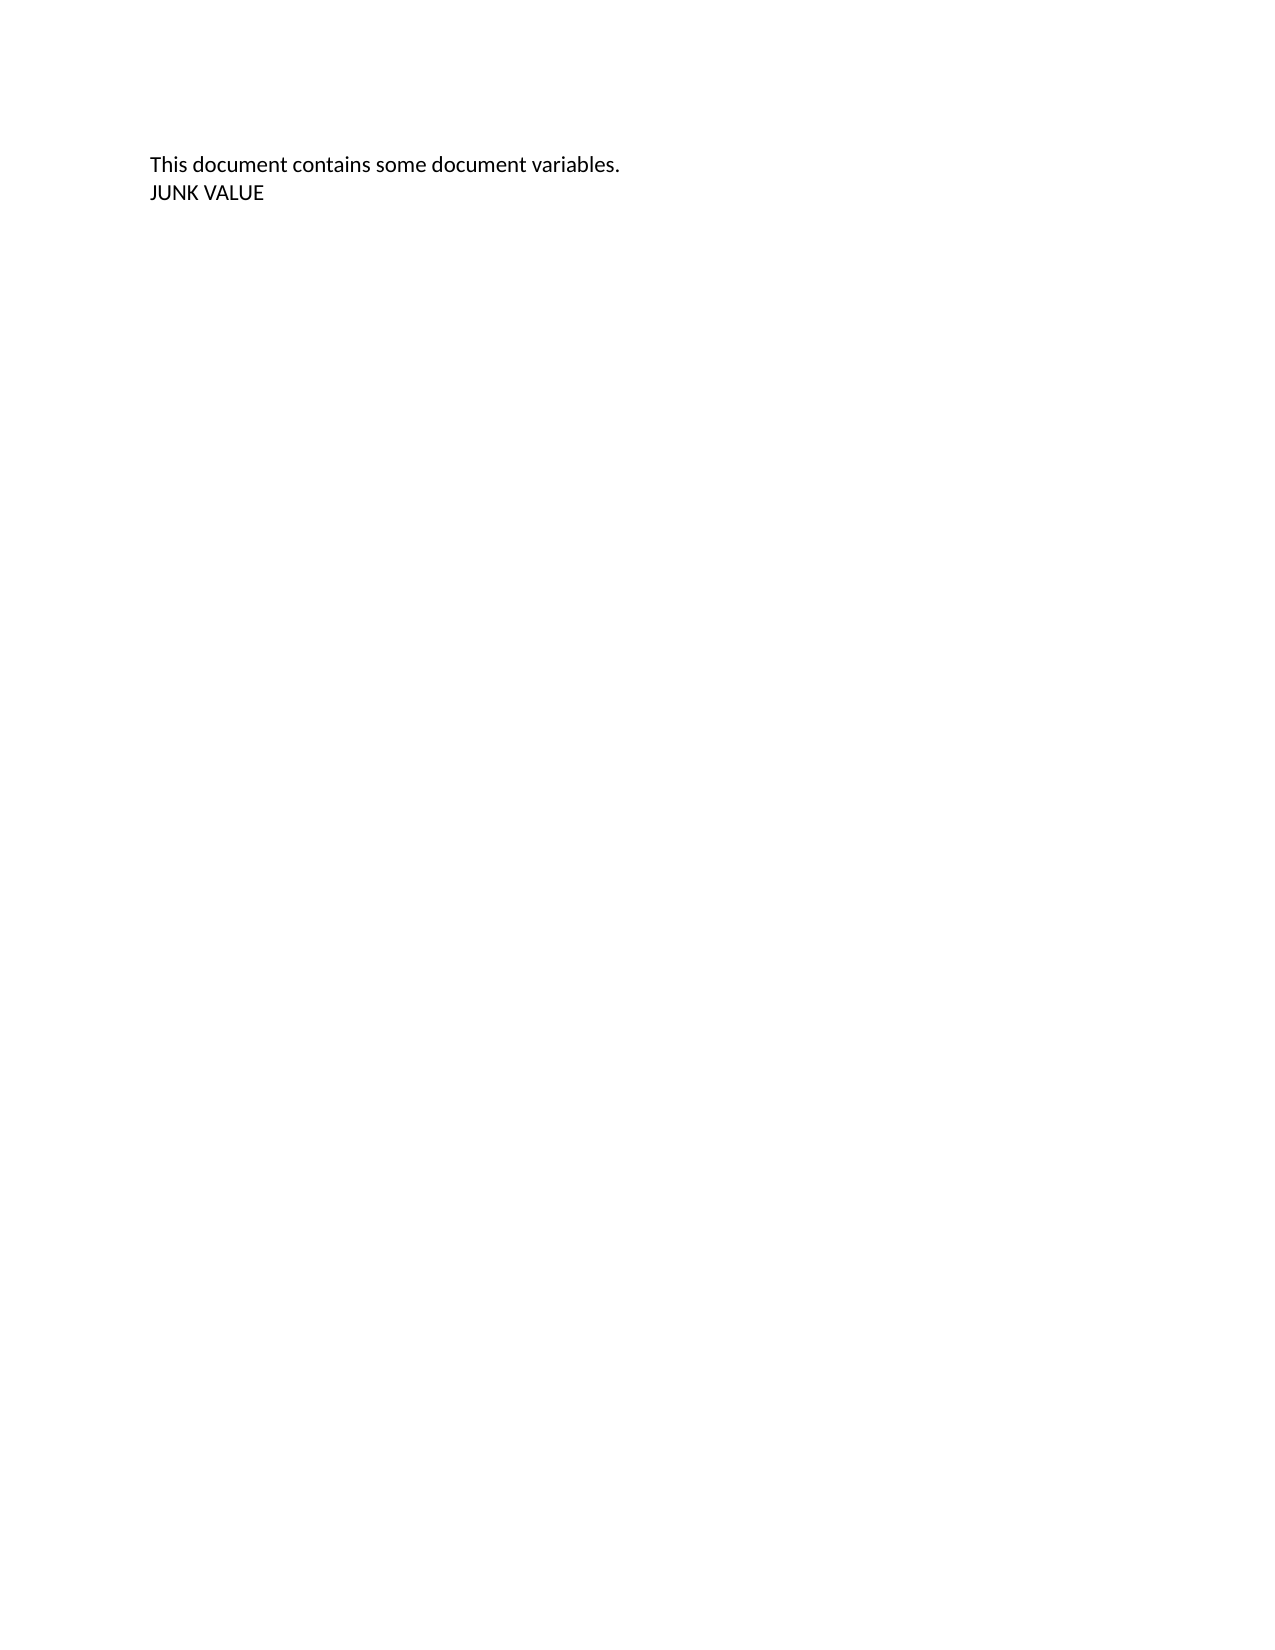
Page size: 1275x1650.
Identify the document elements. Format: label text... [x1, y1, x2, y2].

text This document contains some document variables. [150, 150, 1125, 184]
